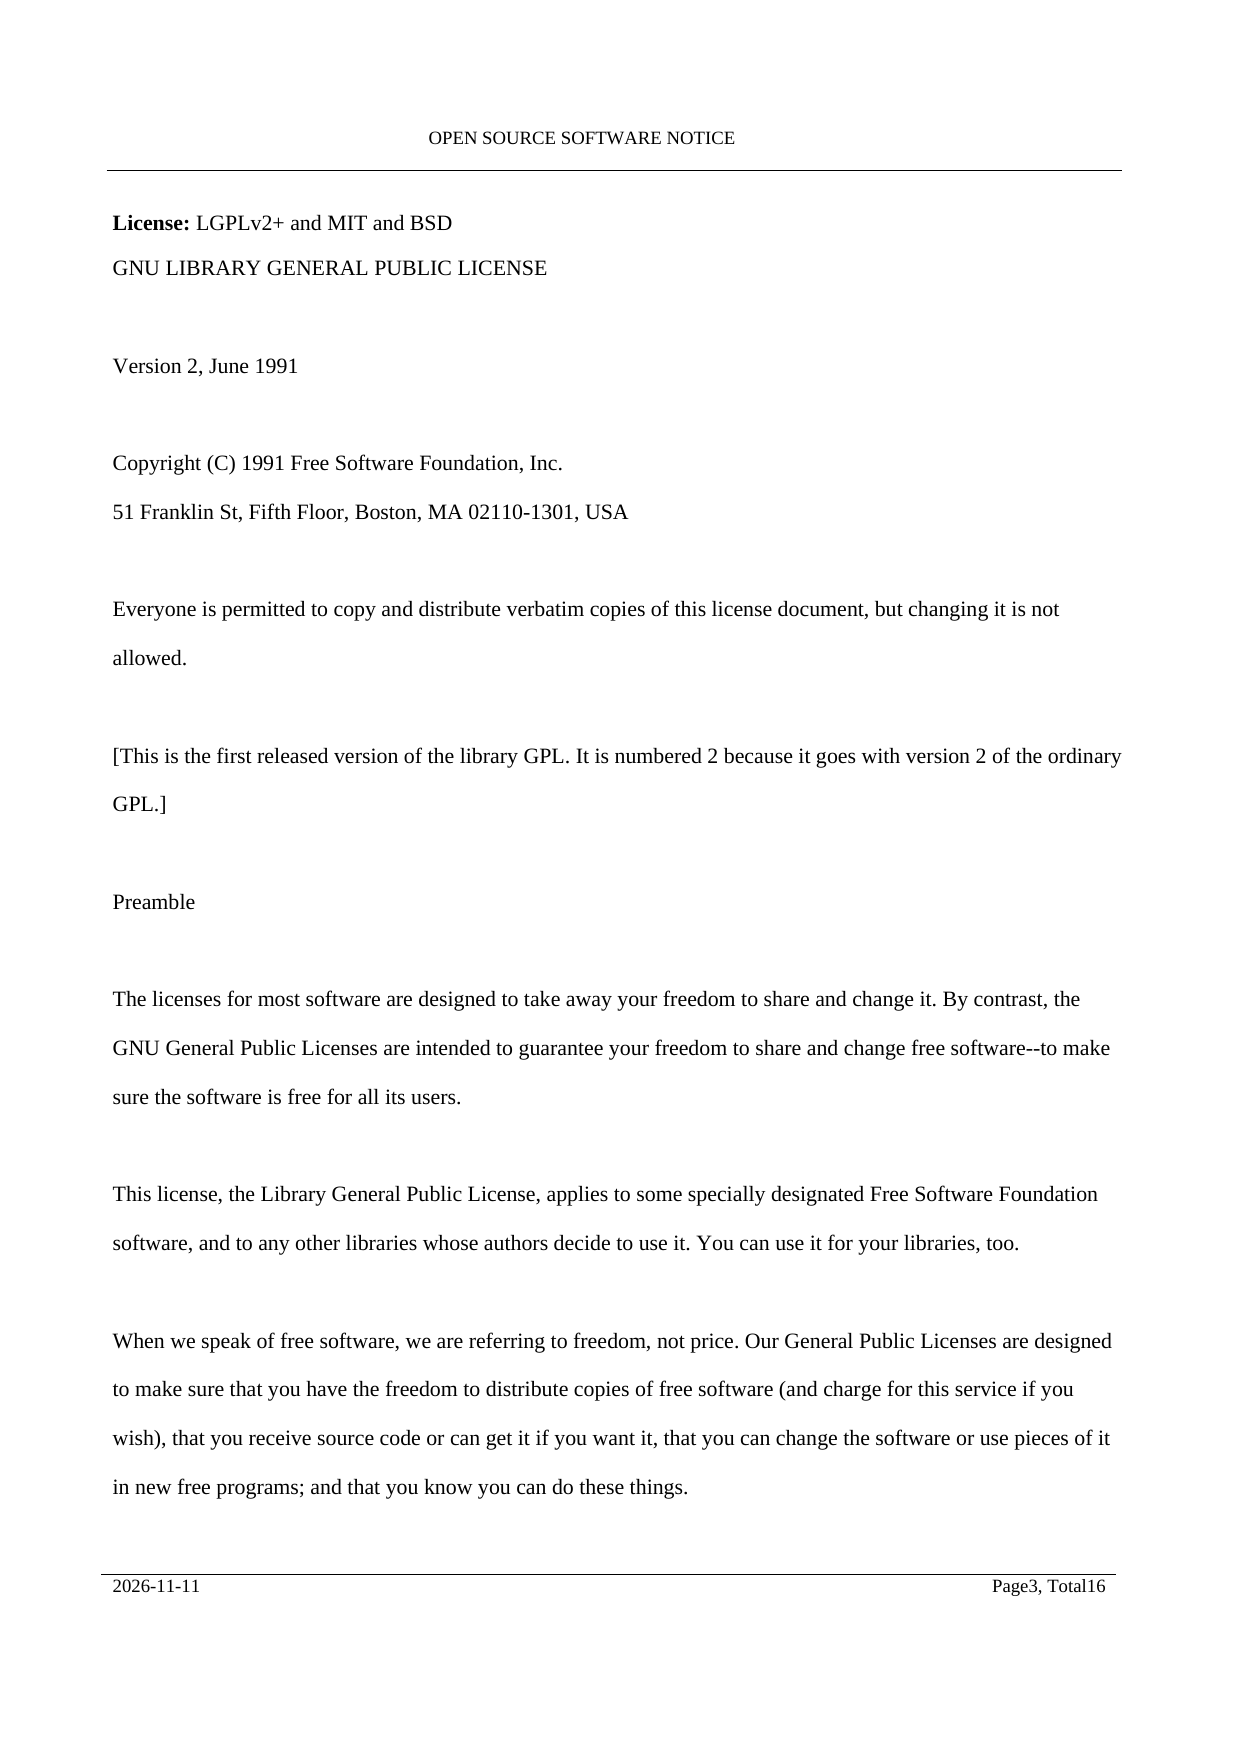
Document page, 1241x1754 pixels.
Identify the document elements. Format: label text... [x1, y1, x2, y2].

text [112, 251, 1128, 1503]
text License: LGPLv2+ and MIT and BSD [112, 206, 1128, 239]
